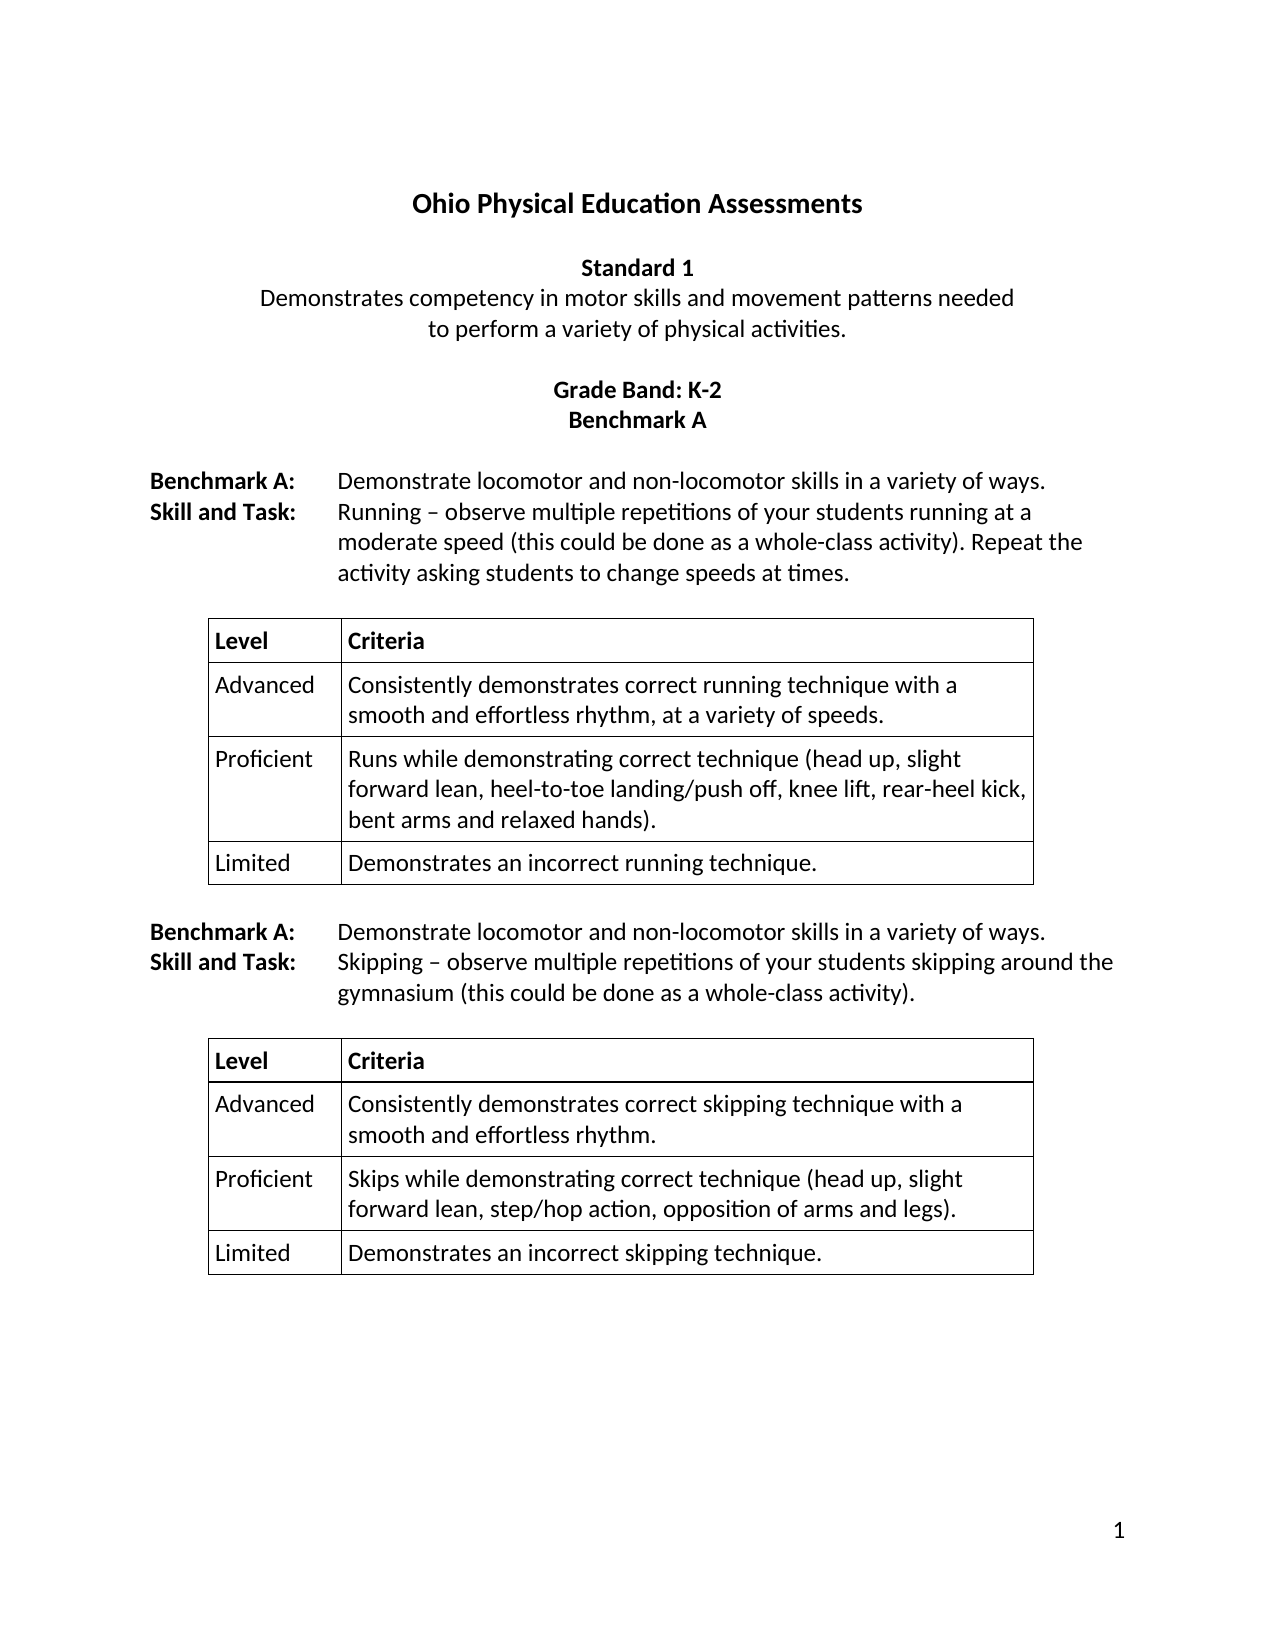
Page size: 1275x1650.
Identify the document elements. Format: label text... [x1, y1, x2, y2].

table_cell Proficient [209, 737, 341, 841]
table_cell Proficient [209, 1157, 341, 1230]
text Demonstrates competency in motor skills and movement patterns needed [150, 282, 1125, 313]
text Benchmark A [150, 404, 1125, 435]
table_cell Limited [209, 842, 341, 884]
table_cell Consistently demonstrates correct skipping technique with a smooth and effortless rhythm. [342, 1083, 1033, 1156]
table_cell Runs while demonstrating correct technique (head up, slight forward lean, heel-to-toe landing/push off, knee lift, rear-heel kick, bent arms and relaxed hands). [342, 737, 1033, 841]
text Benchmark A: Demonstrate locomotor and non-locomotor skills in a variety of ways. [150, 465, 1125, 496]
table_cell Skips while demonstrating correct technique (head up, slight forward lean, step/hop action, opposition of arms and legs). [342, 1157, 1033, 1230]
text Grade Band: K-2 [150, 374, 1125, 404]
table_cell Advanced [209, 1083, 341, 1156]
text Ohio Physical Education Assessments [150, 186, 1125, 221]
table_cell Consistently demonstrates correct running technique with a smooth and effortless rhythm, at a variety of speeds. [342, 663, 1033, 736]
table_cell Demonstrates an incorrect skipping technique. [342, 1231, 1033, 1273]
text Benchmark A: Demonstrate locomotor and non-locomotor skills in a variety of ways. [150, 916, 1125, 946]
text to perform a variety of physical activities. [150, 313, 1125, 343]
table_cell Advanced [209, 663, 341, 736]
text Skill and Task: Running – observe multiple repetitions of your students running at a moderate speed (this could be done as a whole-class activity). Repeat the activity asking students to change speeds at times. [150, 496, 1125, 587]
table_header Criteria [342, 619, 1033, 662]
text Standard 1 [150, 252, 1125, 282]
table_header Level [209, 1039, 341, 1081]
table_cell Limited [209, 1231, 341, 1273]
table_header Level [209, 619, 341, 662]
table_cell Demonstrates an incorrect running technique. [342, 842, 1033, 884]
table_header Criteria [342, 1039, 1033, 1081]
text Skill and Task: Skipping – observe multiple repetitions of your students skipping around the gymnasium (this could be done as a whole-class activity). [150, 946, 1125, 1007]
